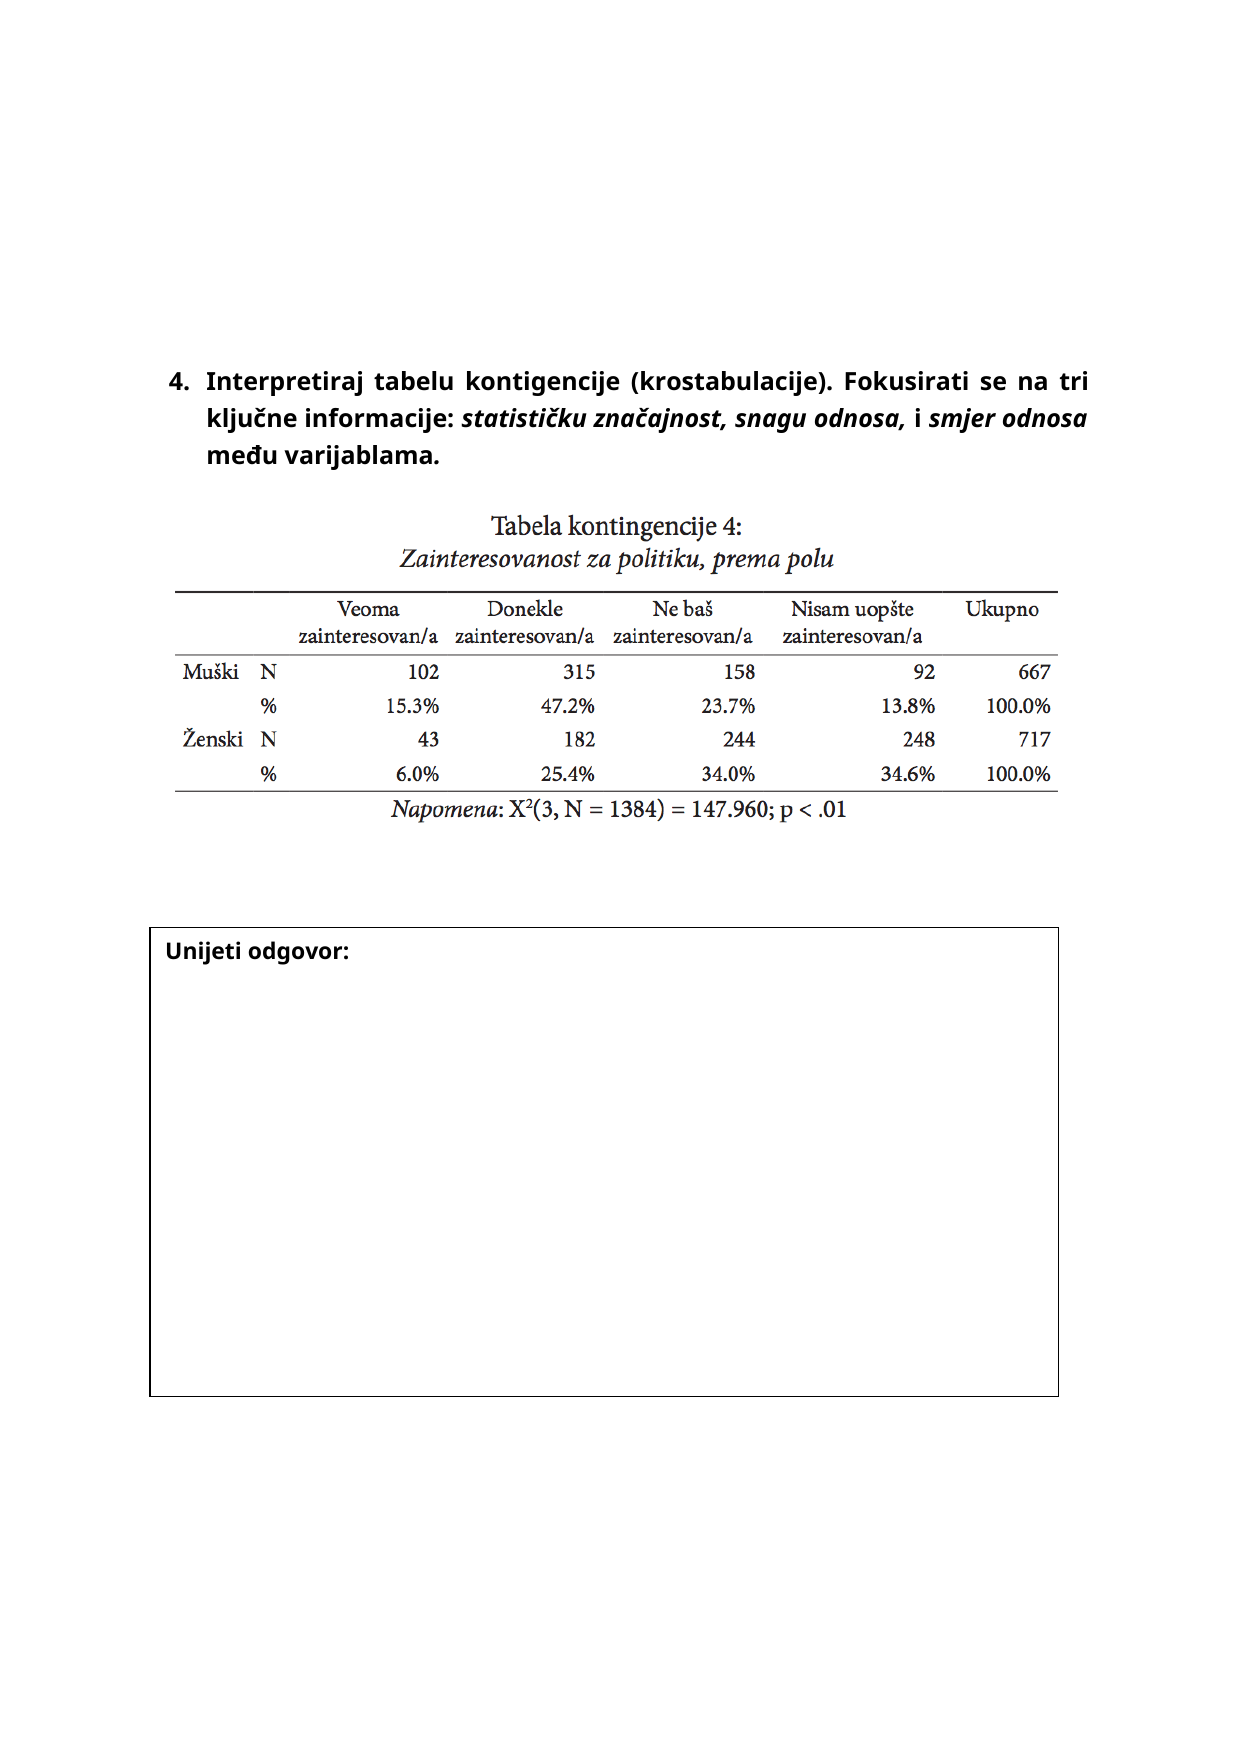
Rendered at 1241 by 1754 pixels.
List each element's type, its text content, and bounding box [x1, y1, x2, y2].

list Interpretiraj tabelu kontigencije (krostabulacije). Fokusirati se na tri ključne informacije: statističku značajnost, snagu odnosa, i smjer odnosa među varijablama. [169, 364, 1090, 471]
picture [160, 490, 1080, 852]
